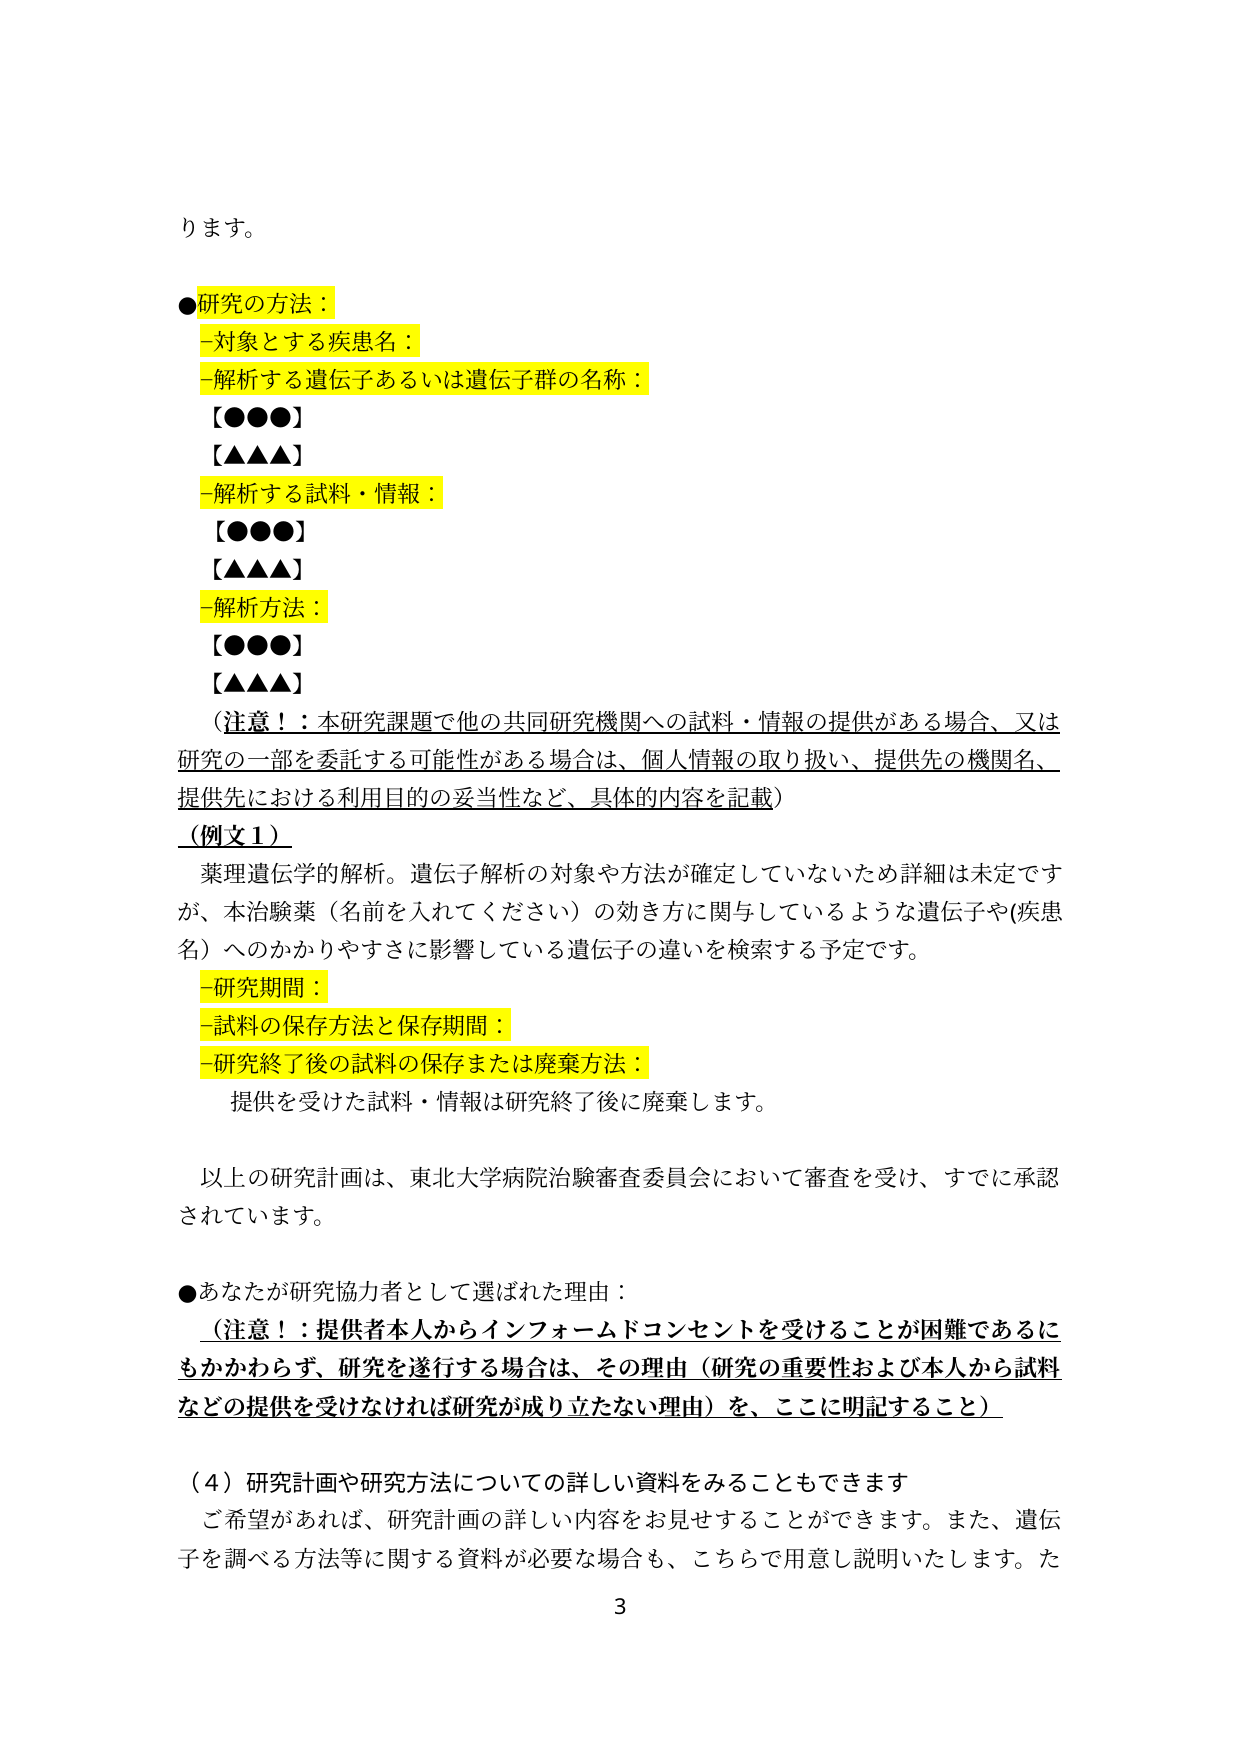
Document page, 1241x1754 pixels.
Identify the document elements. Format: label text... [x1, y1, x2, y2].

text −解析方法： [177, 588, 1063, 626]
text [177, 207, 1063, 245]
text −研究期間： [177, 968, 1063, 1006]
text 薬理遺伝学的解析。遺伝子解析の対象や方法が確定していないため詳細は未定ですが、本治験薬（名前を入れてください）の効き方に関与しているような遺伝子や(疾患名）へのかかりやすさに影響している遺伝子の違いを検索する予定です。 [177, 854, 1063, 968]
text −試料の保存方法と保存期間： [177, 1006, 1063, 1044]
text ●あなたが研究協力者として選ばれた理由： [177, 1272, 1063, 1310]
text −対象とする疾患名： [177, 321, 1063, 359]
text （例文１） [177, 816, 1063, 854]
text −解析する遺伝子あるいは遺伝子群の名称： [177, 359, 1063, 397]
text （４）研究計画や研究方法についての詳しい資料をみることもできます [177, 1462, 1063, 1500]
text 【▲▲▲】 [177, 436, 1063, 473]
text 以上の研究計画は、東北大学病院治験審査委員会において審査を受け、すでに承認されています。 [177, 1158, 1063, 1234]
text ●研究の方法： [177, 283, 1063, 321]
text 【▲▲▲】 [177, 549, 1063, 588]
text （注意！：提供者本人からインフォームドコンセントを受けることが困難であるにもかかわらず、研究を遂行する場合は、その理由（研究の重要性および本人から試料などの提供を受けなければ研究が成り立たない理由）を、ここに明記すること） [177, 1310, 1063, 1424]
text −解析する試料・情報： [177, 473, 1063, 512]
text 【●●●】 [177, 397, 1063, 436]
text （注意！：本研究課題で他の共同研究機関への試料・情報の提供がある場合、又は研究の一部を委託する可能性がある場合は、個人情報の取り扱い、提供先の機関名、提供先における利用目的の妥当性など、具体的内容を記載） [177, 702, 1063, 816]
text 【●●●】 [177, 512, 1063, 549]
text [177, 1500, 1063, 1576]
text −研究終了後の試料の保存または廃棄方法： [177, 1044, 1063, 1082]
text 【●●●】 [177, 626, 1063, 664]
text 【▲▲▲】 [177, 664, 1063, 702]
text 提供を受けた試料・情報は研究終了後に廃棄します。 [177, 1082, 1063, 1120]
